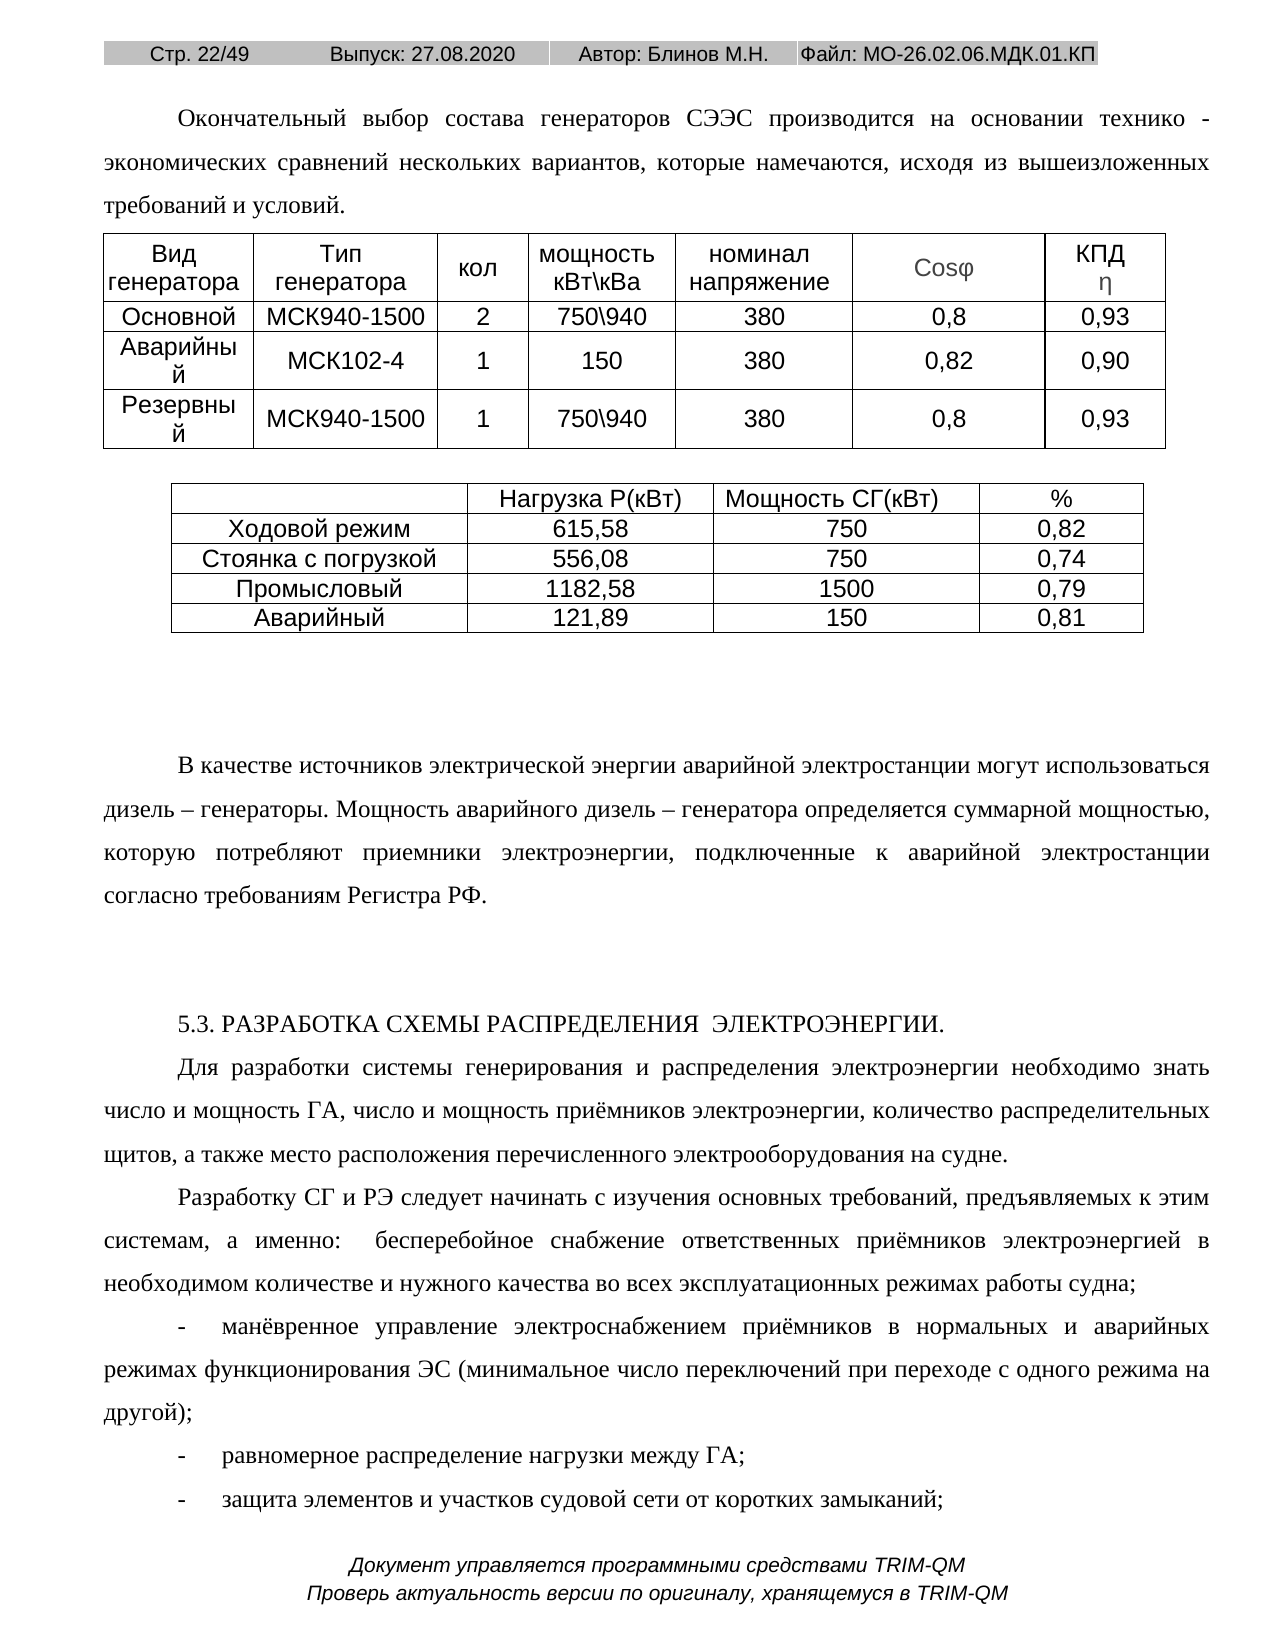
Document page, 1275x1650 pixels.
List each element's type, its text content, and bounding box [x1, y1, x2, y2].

table_cell 150 [529, 332, 675, 389]
table_cell 0,82 [853, 332, 1044, 389]
table_cell Основной [104, 302, 253, 331]
table_cell 750 [714, 544, 979, 573]
table_cell 150 [714, 604, 979, 632]
table_cell 1500 [714, 574, 979, 602]
table_header Мощность СГ(кВт) [714, 484, 979, 513]
table_cell 750\940 [529, 390, 675, 448]
table_header Cosφ [853, 234, 1044, 301]
text Разработку СГ и РЭ следует начинать с изучения основных требований, предъявляемых к этим системам, а именно: бесперебойное снабжение ответственных приёмников электроэнергией в необходимом количестве и нужного качества во всех эксплуатационных режимах работы судна; [103, 1182, 1211, 1297]
table_cell 1 [438, 390, 528, 448]
table_cell 2 [438, 302, 528, 331]
table_cell 0,93 [1046, 302, 1165, 331]
table_cell Стоянка с погрузкой [172, 544, 467, 573]
table_cell 121,89 [468, 604, 713, 632]
table_cell Промысловый [172, 574, 467, 602]
table_header [172, 484, 467, 513]
table_header кол [438, 234, 528, 301]
table_cell 0,8 [853, 302, 1044, 331]
table_cell 0,82 [980, 514, 1143, 543]
table_header номинал напряжение [676, 234, 852, 301]
table_cell 0,74 [980, 544, 1143, 573]
text - манёвренное управление электроснабжением приёмников в нормальных и аварийных режимах функционирования ЭС (минимальное число переключений при переходе с одного режима на другой); [103, 1311, 1211, 1426]
table_cell Аварийный [104, 332, 253, 389]
text 5.3. РАЗРАБОТКА СХЕМЫ РАСПРЕДЕЛЕНИЯ ЭЛЕКТРОЭНЕРГИИ. [103, 1009, 1211, 1038]
table_cell Ходовой режим [172, 514, 467, 543]
table_cell 380 [676, 302, 852, 331]
text Окончательный выбор состава генераторов СЭЭС производится на основании технико -экономических сравнений нескольких вариантов, которые намечаются, исходя из вышеизложенных требований и условий. [103, 103, 1211, 218]
table_cell 750 [714, 514, 979, 543]
table_header мощность кВт\кВа [529, 234, 675, 301]
text В качестве источников электрической энергии аварийной электростанции могут использоваться дизель – генераторы. Мощность аварийного дизель – генератора определяется суммарной мощностью, которую потребляют приемники электроэнергии, подключенные к аварийной электростанции согласно требованиям Регистра РФ. [103, 751, 1211, 909]
table_cell 0,81 [980, 604, 1143, 632]
table_cell 1182,58 [468, 574, 713, 602]
table_cell 750\940 [529, 302, 675, 331]
table_cell 380 [676, 390, 852, 448]
table_cell 0,90 [1046, 332, 1165, 389]
table_cell 1 [438, 332, 528, 389]
table_cell 556,08 [468, 544, 713, 573]
text Для разработки системы генерирования и распределения электроэнергии необходимо знать число и мощность ГА, число и мощность приёмников электроэнергии, количество распределительных щитов, а также место расположения перечисленного электрооборудования на судне. [103, 1052, 1211, 1167]
table_header КПД η [1046, 234, 1165, 301]
table_header Нагрузка Р(кВт) [468, 484, 713, 513]
table_cell МСК102-4 [254, 332, 437, 389]
table_cell Резервный [104, 390, 253, 448]
text - равномерное распределение нагрузки между ГА; [103, 1441, 1211, 1469]
table_cell 0,8 [853, 390, 1044, 448]
table_header Тип генератора [254, 234, 437, 301]
text - защита элементов и участков судовой сети от коротких замыканий; [103, 1484, 1211, 1512]
table_cell 615,58 [468, 514, 713, 543]
table_header Вид генератора [104, 234, 253, 301]
table_cell МСК940-1500 [254, 302, 437, 331]
table_cell 380 [676, 332, 852, 389]
table_cell 0,79 [980, 574, 1143, 602]
table_cell 0,93 [1046, 390, 1165, 448]
table_header % [980, 484, 1143, 513]
table_cell МСК940-1500 [254, 390, 437, 448]
table_cell Аварийный [172, 604, 467, 632]
